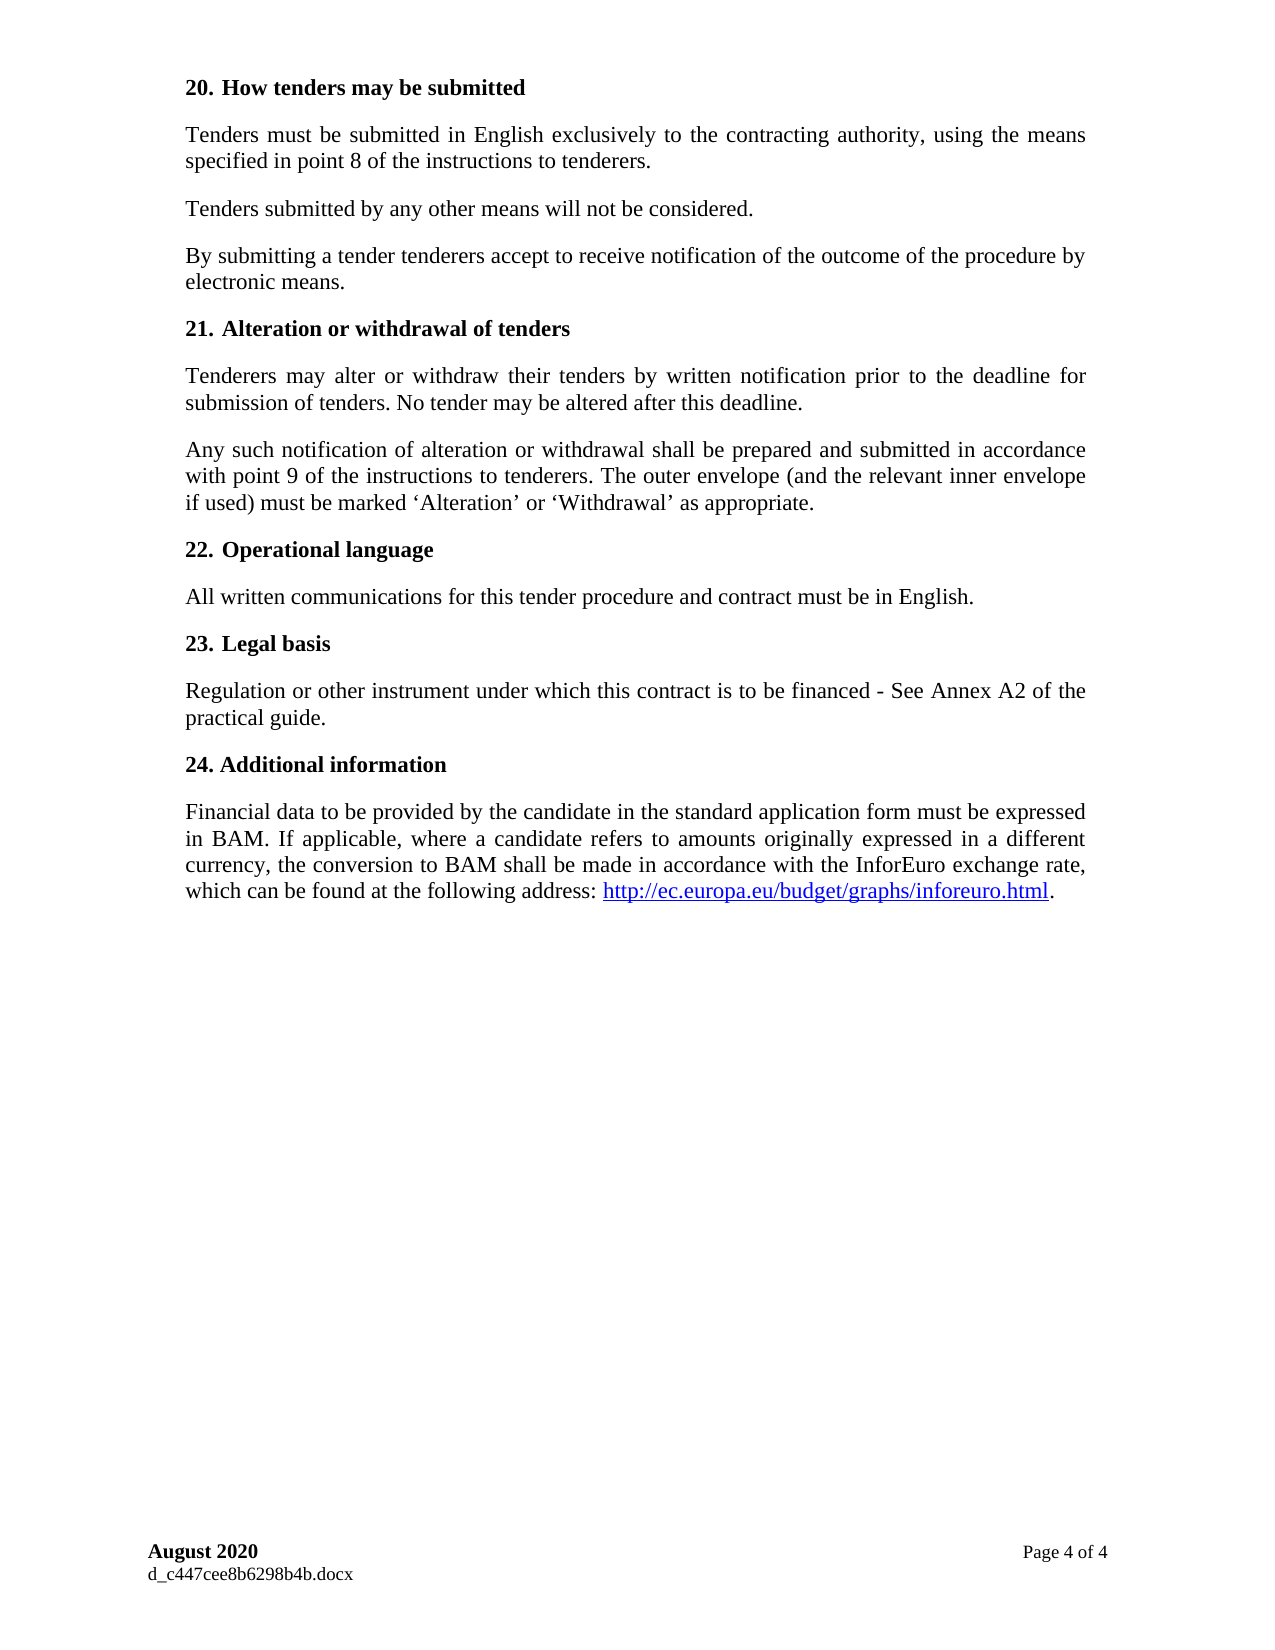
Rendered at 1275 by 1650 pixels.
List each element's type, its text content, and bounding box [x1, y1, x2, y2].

text 21. Alteration or withdrawal of tenders [185, 315, 1125, 342]
text Financial data to be provided by the candidate in the standard application form must be expressed in BAM. If applicable, where a candidate refers to amounts originally expressed in a different currency, the conversion to BAM shall be made in accordance with the InforEuro exchange rate, which can be found at the following address: http://ec.europa.eu/budget/graphs/inforeuro.html. [185, 798, 1087, 904]
text By submitting a tender tenderers accept to receive notification of the outcome of the procedure by electronic means. [185, 242, 1087, 294]
text Regulation or other instrument under which this contract is to be financed - See Annex A2 of the practical guide. [185, 677, 1087, 730]
text Tenders submitted by any other means will not be considered. [185, 194, 1087, 221]
text 22. Operational language [185, 536, 1125, 562]
text All written communications for this tender procedure and contract must be in English. [185, 583, 1087, 609]
text Any such notification of alteration or withdrawal shall be prepared and submitted in accordance with point 9 of the instructions to tenderers. The outer envelope (and the relevant inner envelope if used) must be marked ‘Alteration’ or ‘Withdrawal’ as appropriate. [185, 436, 1087, 515]
text 23. Legal basis [185, 630, 1125, 657]
text 24. Additional information [185, 751, 1087, 777]
text Tenders must be submitted in English exclusively to the contracting authority, using the means specified in point 8 of the instructions to tenderers. [185, 121, 1087, 174]
text 20. How tenders may be submitted [185, 74, 1125, 100]
text Tenderers may alter or withdraw their tenders by written notification prior to the deadline for submission of tenders. No tender may be altered after this deadline. [185, 362, 1087, 415]
